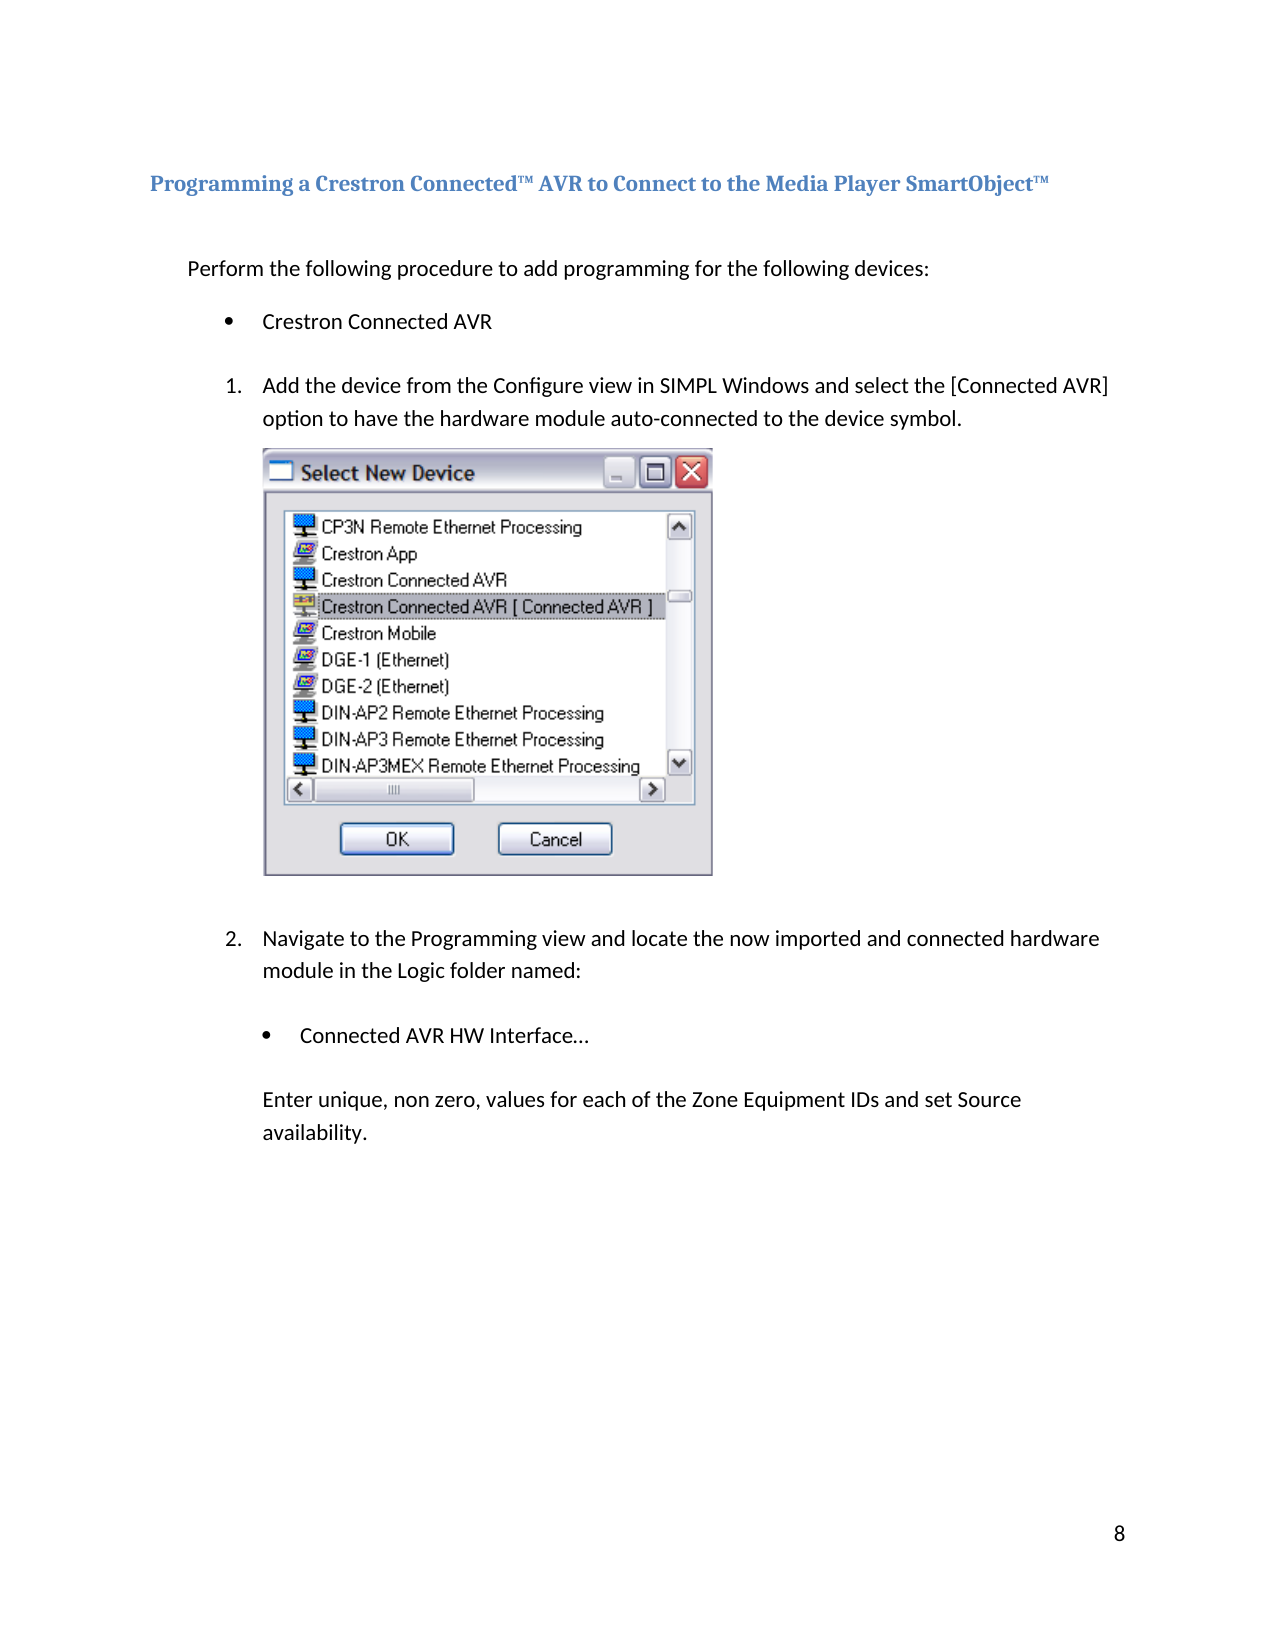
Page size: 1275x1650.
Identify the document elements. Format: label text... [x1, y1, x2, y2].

list Connected AVR HW Interface… [262, 1021, 1125, 1049]
list Add the device from the Configure view in SIMPL Windows and select the [Connected AVR] option to have the hardware module auto-connected to the device symbol. [225, 371, 1125, 432]
picture [262, 448, 713, 876]
list Navigate to the Programming view and locate the now imported and connected hardware module in the Logic folder named: [225, 924, 1125, 985]
list Crestron Connected AVR [225, 307, 1125, 335]
text Perform the following procedure to add programming for the following devices: [187, 254, 1125, 282]
list Enter unique, non zero, values for each of the Zone Equipment IDs and set Source availability. [262, 1085, 1125, 1146]
subtitle Programming a Crestron Connected™ AVR to Connect to the Media Player SmartObject™ [150, 171, 1125, 197]
